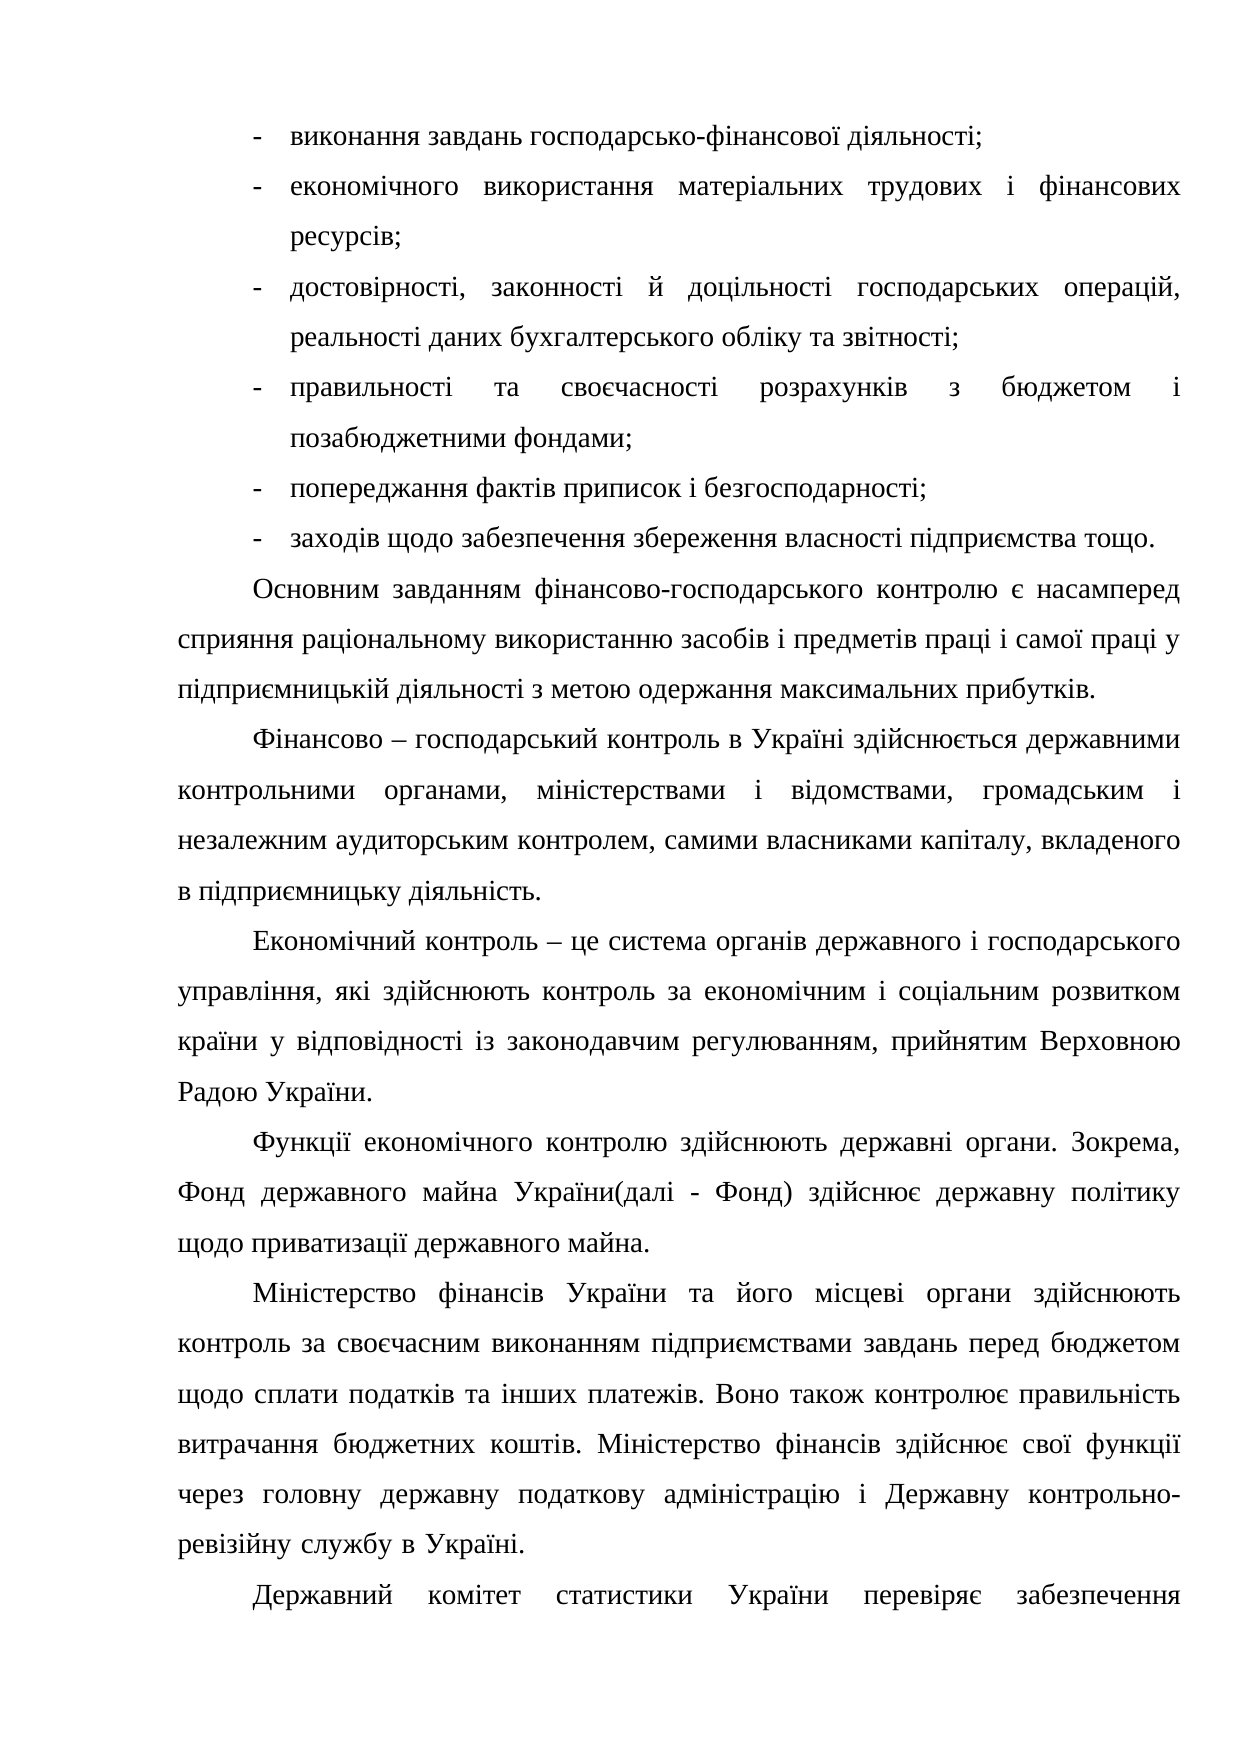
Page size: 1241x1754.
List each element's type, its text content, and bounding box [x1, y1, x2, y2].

list достовірності, законності й доцільності господарських операцій, реальності даних бухгалтерського обліку та звітності; [252, 269, 1181, 353]
list попереджання фактів приписок і безгосподарності; [252, 470, 1181, 504]
text Основним завданням фінансово-господарського контролю є насамперед сприяння раціональному використанню засобів і предметів праці і самої праці у підприємницькій діяльності з метою одержання максимальних прибутків. [177, 571, 1181, 705]
text Фінансово – господарський контроль в Україні здійснюється державними контрольними органами, міністерствами і відомствами, громадським і незалежним аудиторським контролем, самими власниками капіталу, вкладеного в підприємницьку діяльність. [177, 722, 1181, 906]
list економічного використання матеріальних трудових і фінансових ресурсів; [252, 168, 1181, 252]
list правильності та своєчасності розрахунків з бюджетом і позабюджетними фондами; [252, 370, 1181, 453]
list заходів щодо забезпечення збереження власності підприємства тощо. [252, 521, 1181, 554]
text Економічний контроль – це система органів державного і господарського управління, які здійснюють контроль за економічним і соціальним розвитком країни у відповідності із законодавчим регулюванням, прийнятим Верховною Радою України. [177, 923, 1181, 1108]
text Функції економічного контролю здійснюють державні органи. Зокрема, Фонд державного майна України(далі - Фонд) здійснює державну політику щодо приватизації державного майна. [177, 1124, 1181, 1258]
list виконання завдань господарсько-фінансової діяльності; [252, 118, 1181, 152]
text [177, 1275, 1181, 1611]
